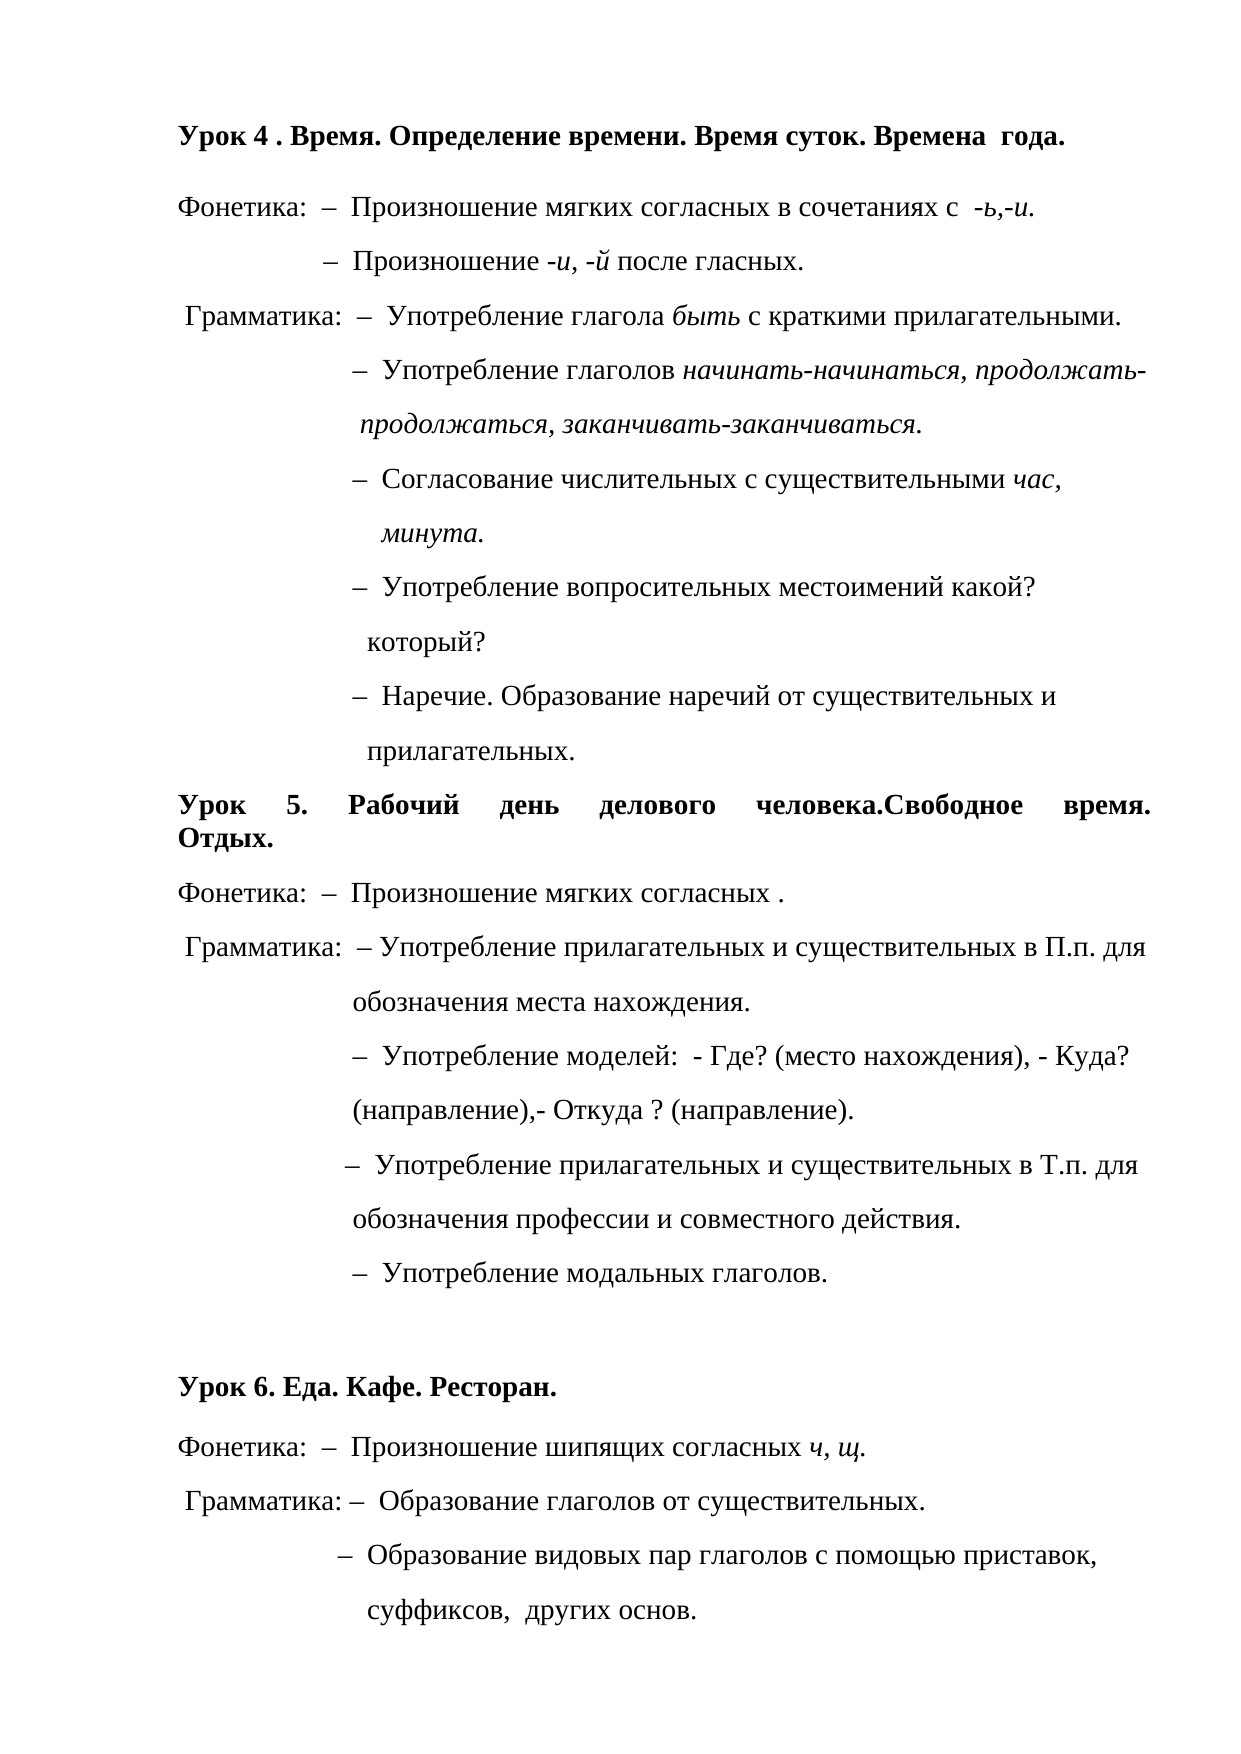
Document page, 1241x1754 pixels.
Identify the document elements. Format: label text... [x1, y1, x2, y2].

text Грамматика: – Употребление глагола быть с краткими прилагательными. [177, 298, 1152, 331]
text суффиксов, других основ. [177, 1592, 1152, 1625]
text обозначения профессии и совместного действия. [177, 1201, 1152, 1235]
text – Употребление глаголов начинать-начинаться, продолжать- [177, 352, 1152, 386]
text минута. [177, 515, 1152, 549]
text Грамматика: – Образование глаголов от существительных. [177, 1483, 1152, 1517]
text – Употребление модальных глаголов. [177, 1256, 1152, 1289]
text – Согласование числительных с существительными час, [177, 461, 1152, 494]
text – Наречие. Образование наречий от существительных и [177, 678, 1152, 712]
text Фонетика: – Произношение мягких согласных . [177, 875, 1152, 908]
text – Употребление моделей: - Где? (место нахождения), - Куда? [177, 1038, 1152, 1072]
text который? [177, 624, 1152, 657]
text (направление),- Откуда ? (направление). [177, 1092, 1152, 1126]
text – Образование видовых пар глаголов с помощью приставок, [177, 1537, 1152, 1571]
text продолжаться, заканчивать-заканчиваться. [177, 406, 1152, 440]
text – Употребление прилагательных и существительных в Т.п. для [177, 1147, 1152, 1180]
text Грамматика: – Употребление прилагательных и существительных в П.п. для [177, 929, 1152, 963]
text Фонетика: – Произношение шипящих согласных ч, щ. [177, 1429, 1152, 1462]
text Урок 5. Рабочий день делового человека.Свободное время. Отдых. [177, 787, 1152, 854]
text Фонетика: – Произношение мягких согласных в сочетаниях с -ь,-и. [177, 189, 1152, 222]
text Урок 4 . Время. Определение времени. Время суток. Времена года. [177, 118, 1152, 152]
text – Произношение -и, -й после гласных. [177, 243, 1152, 277]
text прилагательных. [177, 733, 1152, 766]
text обозначения места нахождения. [177, 984, 1152, 1017]
text – Употребление вопросительных местоимений какой? [177, 569, 1152, 603]
text Урок 6. Еда. Кафе. Ресторан. [177, 1369, 1152, 1403]
